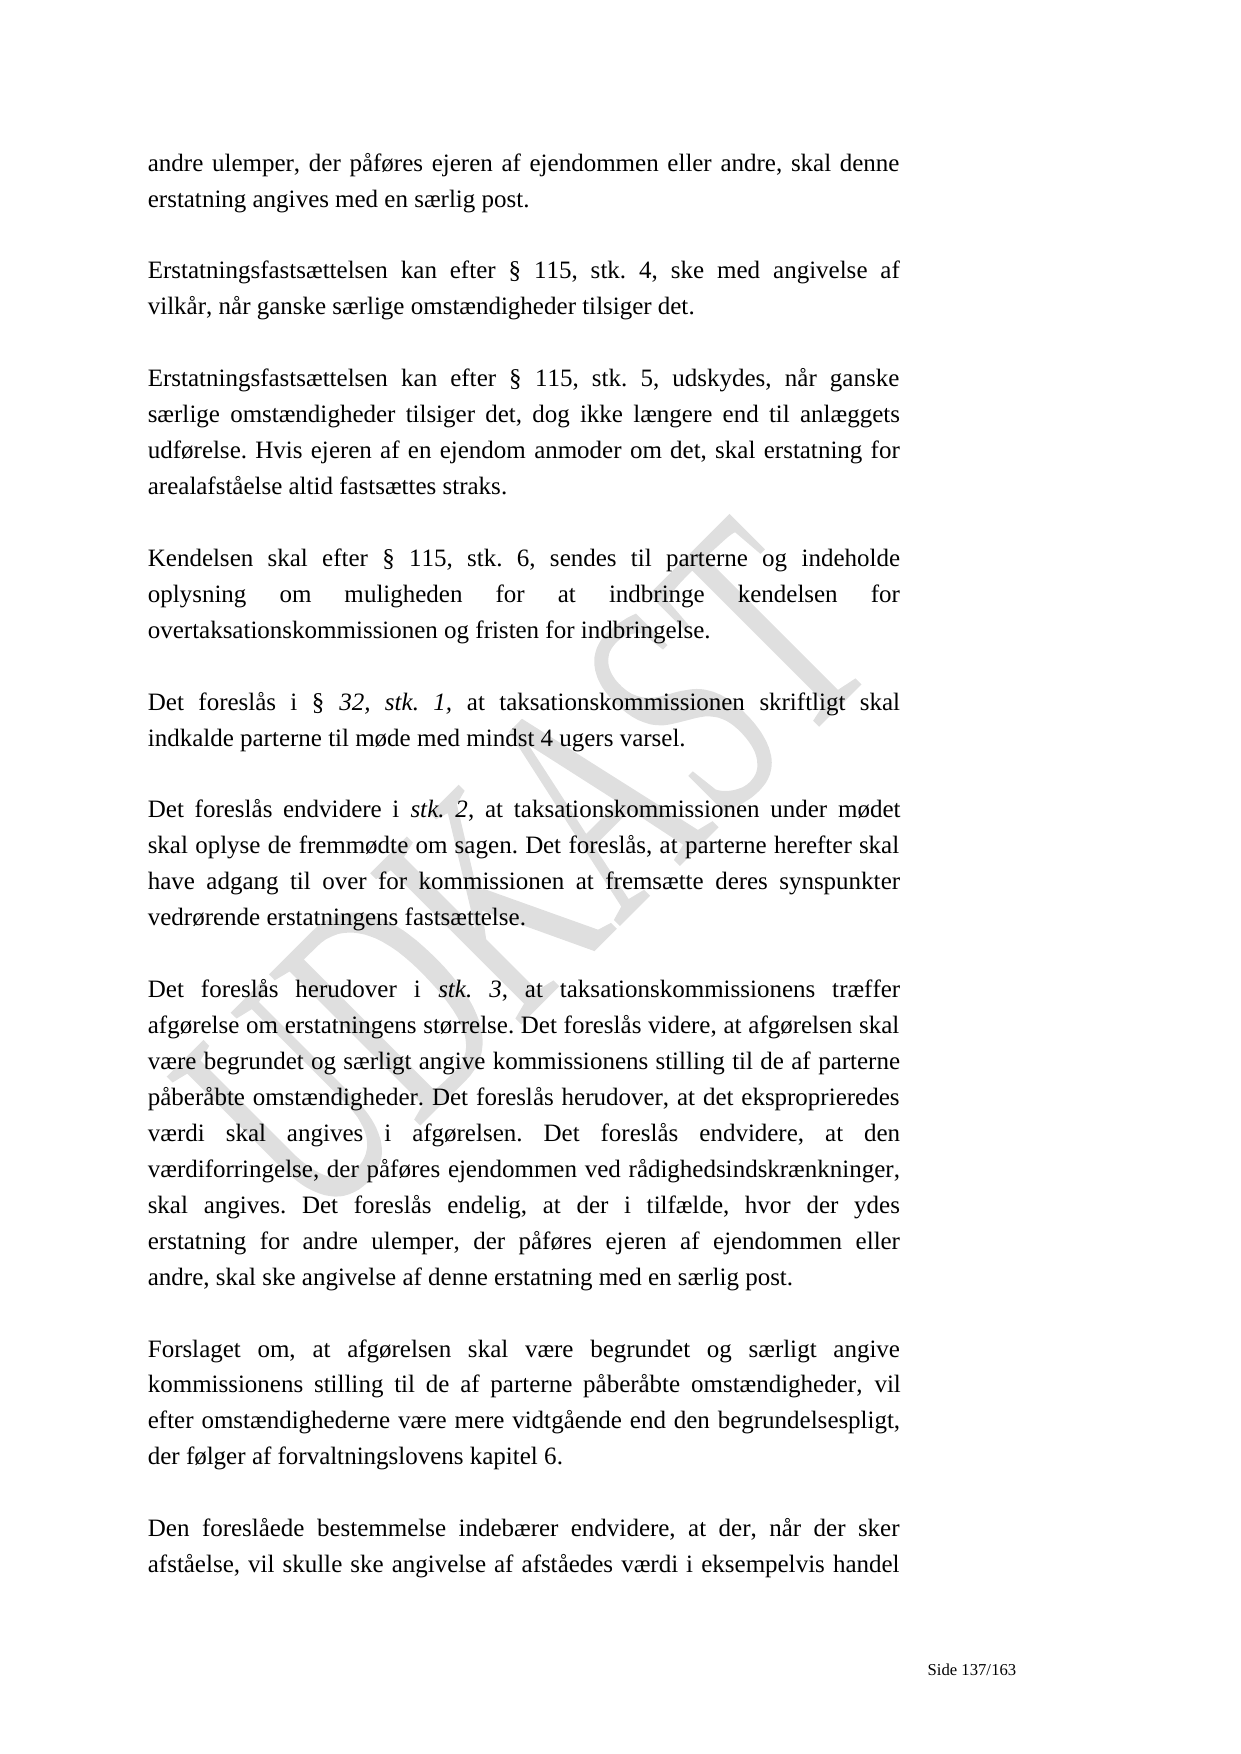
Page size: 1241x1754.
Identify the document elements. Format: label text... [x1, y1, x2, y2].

text Erstatningsfastsættelsen kan efter § 115, stk. 4, ske med angivelse af vilkår, når ganske særlige omstændigheder tilsiger det. [148, 256, 901, 320]
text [148, 1513, 901, 1578]
text Det foreslås endvidere i stk. 2, at taksationskommissionen under mødet skal oplyse de fremmødte om sagen. Det foreslås, at parterne herefter skal have adgang til over for kommissionen at fremsætte deres synspunkter vedrørende erstatningens fastsættelse. [148, 794, 901, 931]
text Kendelsen skal efter § 115, stk. 6, sendes til parterne og indeholde oplysning om muligheden for at indbringe kendelsen for overtaksationskommissionen og fristen for indbringelse. [148, 543, 901, 644]
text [148, 148, 901, 212]
text Erstatningsfastsættelsen kan efter § 115, stk. 5, udskydes, når ganske særlige omstændigheder tilsiger det, dog ikke længere end til anlæggets udførelse. Hvis ejeren af en ejendom anmoder om det, skal erstatning for arealafståelse altid fastsættes straks. [148, 363, 901, 500]
text Det foreslås herudover i stk. 3, at taksationskommissionens træffer afgørelse om erstatningens størrelse. Det foreslås videre, at afgørelsen skal være begrundet og særligt angive kommissionens stilling til de af parterne påberåbte omstændigheder. Det foreslås herudover, at det eksproprieredes værdi skal angives i afgørelsen. Det foreslås endvidere, at den værdiforringelse, der påføres ejendommen ved rådighedsindskrænkninger, skal angives. Det foreslås endelig, at der i tilfælde, hvor der ydes erstatning for andre ulemper, der påføres ejeren af ejendommen eller andre, skal ske angivelse af denne erstatning med en særlig post. [148, 974, 901, 1291]
text Forslaget om, at afgørelsen skal være begrundet og særligt angive kommissionens stilling til de af parterne påberåbte omstændigheder, vil efter omstændighederne være mere vidtgående end den begrundelsespligt, der følger af forvaltningslovens kapitel 6. [148, 1334, 901, 1470]
text Det foreslås i § 32, stk. 1, at taksationskommissionen skriftligt skal indkalde parterne til møde med mindst 4 ugers varsel. [148, 687, 901, 751]
